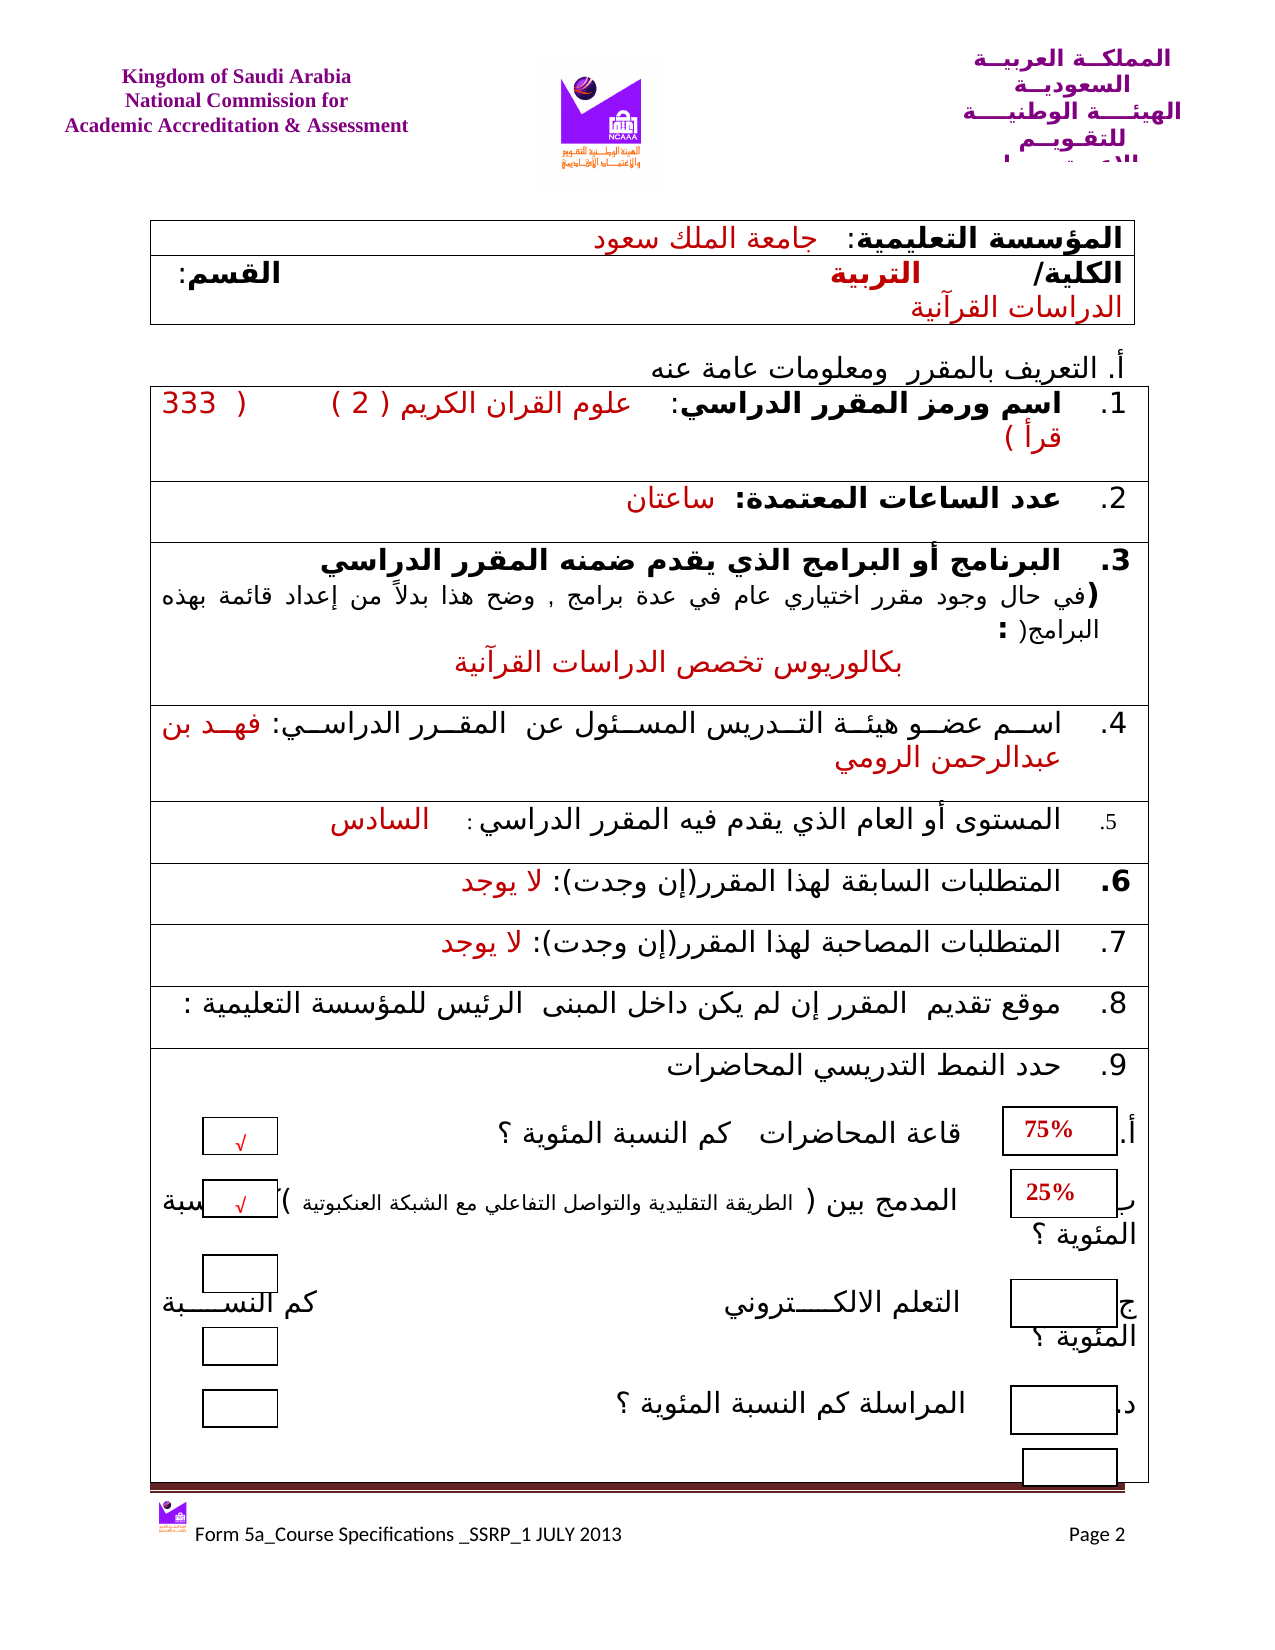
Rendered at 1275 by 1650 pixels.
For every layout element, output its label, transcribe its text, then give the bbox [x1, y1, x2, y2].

table_header اسم ورمز المقرر الدراسي: علوم القران الكريم ( 2 ) ( 333 قرأ ) [151, 387, 1148, 481]
table_cell الكلية/ التربية القسم: الدراسات القرآنية [151, 256, 1134, 324]
table_header المؤسسة التعليمية: جامعة الملك سعود [151, 221, 1134, 255]
table_cell موقع تقديم المقرر إن لم يكن داخل المبنى الرئيس للمؤسسة التعليمية : [151, 987, 1148, 1048]
picture [535, 56, 665, 194]
table_cell المتطلبات السابقة لهذا المقرر(إن وجدت): لا يوجد [151, 864, 1148, 924]
table_cell عدد الساعات المعتمدة: ساعتان [151, 482, 1148, 542]
text أ. التعريف بالمقرر ومعلومات عامة عنه [150, 352, 1125, 386]
table_cell البرنامج أو البرامج الذي يقدم ضمنه المقرر الدراسي (في حال وجود مقرر اختياري عام في عدة برامج , وضح هذا بدلاً من إعداد قائمة بهذه البرامج( : بكالوريوس تخصص الدراسات القرآنية [151, 543, 1148, 705]
table_cell المستوى أو العام الذي يقدم فيه المقرر الدراسي : السادس [151, 802, 1148, 863]
table_cell اسم عضو هيئة التدريس المسئول عن المقرر الدراسي: فهد بن عبدالرحمن الرومي [151, 706, 1148, 801]
picture [150, 1494, 195, 1541]
table_cell المتطلبات المصاحبة لهذا المقرر(إن وجدت): لا يوجد [151, 925, 1148, 986]
